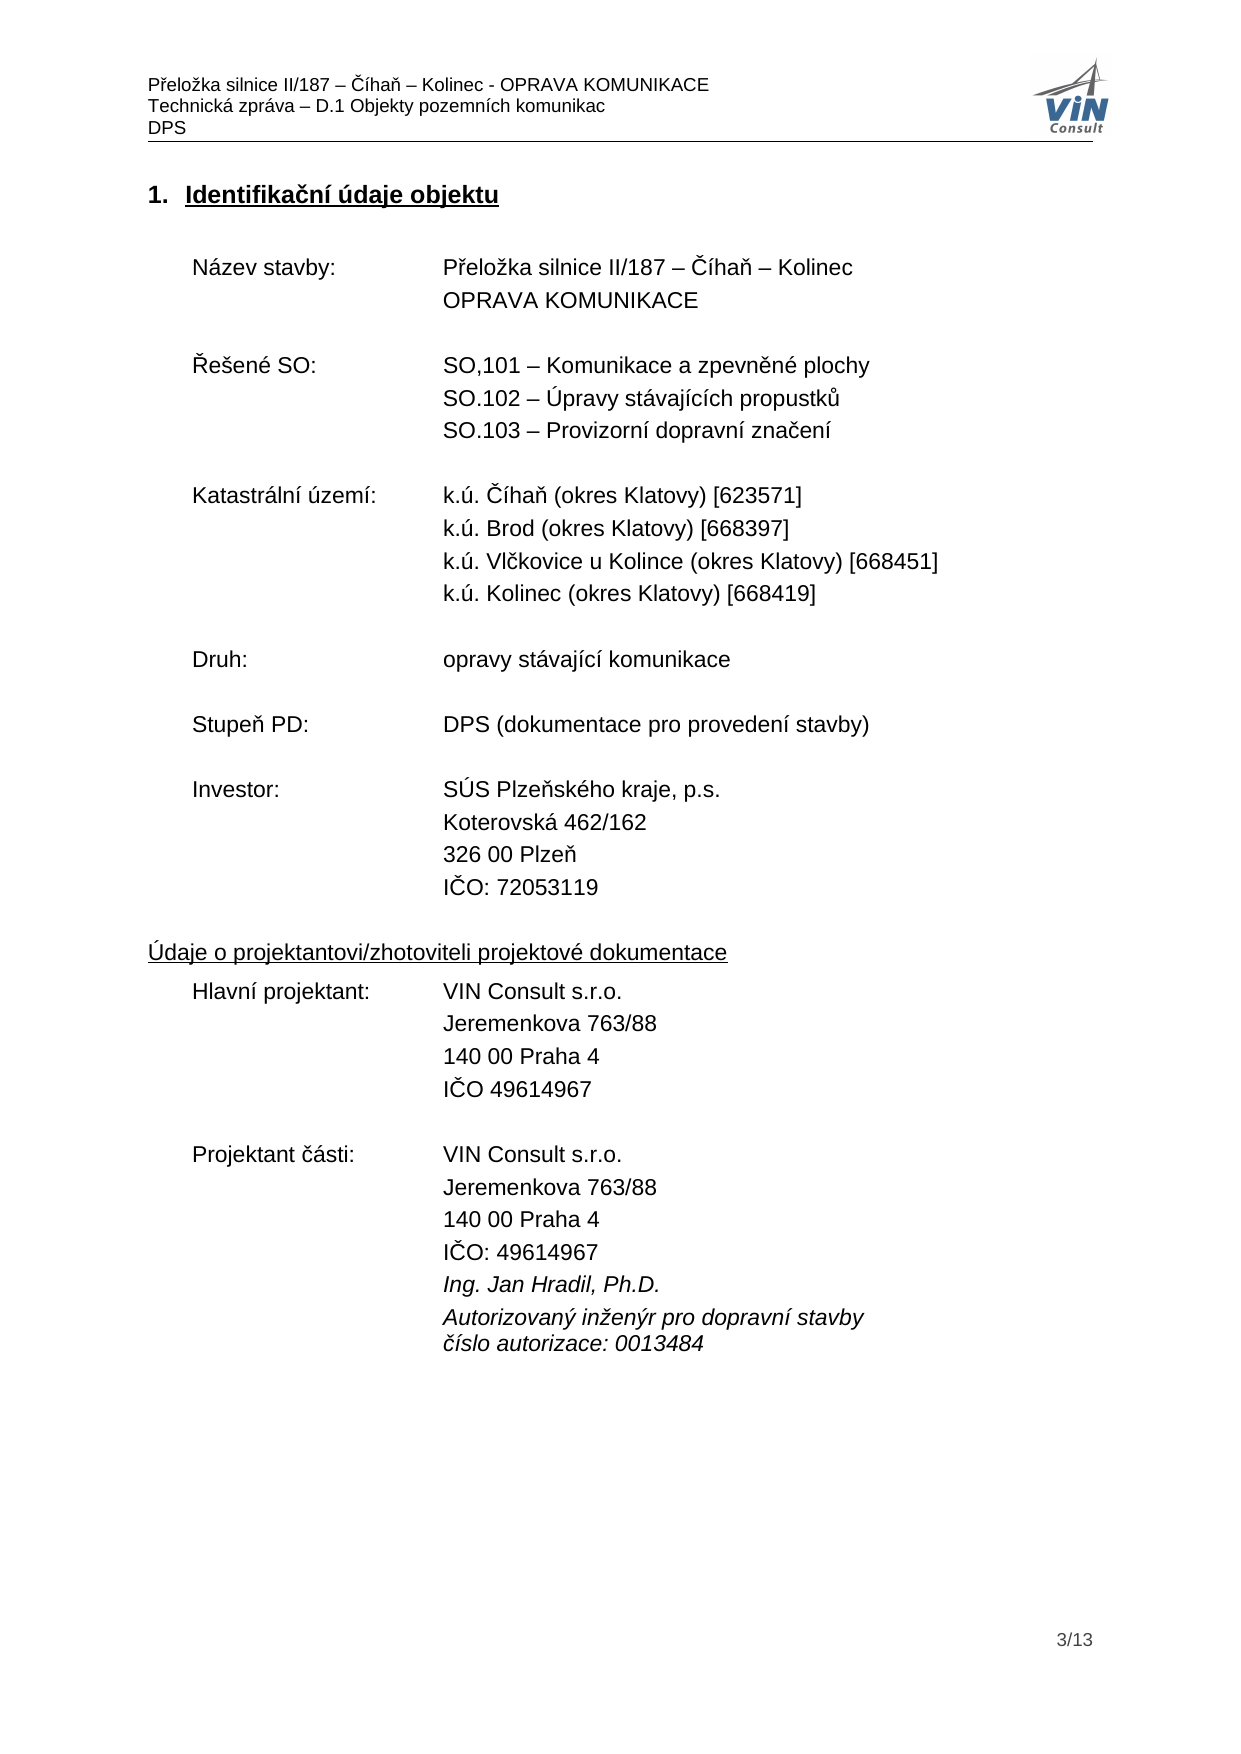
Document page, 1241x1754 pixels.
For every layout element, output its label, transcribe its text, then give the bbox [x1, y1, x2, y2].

list k.ú. Kolinec (okres Klatovy) [668419] [223, 580, 1093, 607]
list Údaje o projektantovi/zhotoviteli projektové dokumentace [148, 939, 1093, 965]
text Druh: opravy stávající komunikace [148, 646, 1093, 672]
text Hlavní projektant: VIN Consult s.r.o. [148, 978, 1093, 1004]
text Název stavby: Přeložka silnice II/187 – Číhaň – Kolinec [192, 254, 1093, 281]
picture [1028, 53, 1113, 137]
text IČO: 72053119 [148, 874, 1093, 900]
text Autorizovaný inženýr pro dopravní stavby číslo autorizace: 0013484 [148, 1304, 1093, 1357]
text 140 00 Praha 4 [148, 1043, 1093, 1069]
text OPRAVA KOMUNIKACE [192, 287, 1093, 313]
text Katastrální území: k.ú. Číhaň (okres Klatovy) [623571] [148, 482, 1093, 509]
list k.ú. Vlčkovice u Kolince (okres Klatovy) [668451] [223, 548, 1093, 574]
text SO.102 – Úpravy stávajících propustků [192, 385, 1093, 411]
list k.ú. Brod (okres Klatovy) [668397] [223, 515, 1093, 541]
text Ing. Jan Hradil, Ph.D. [148, 1271, 1093, 1298]
text Řešené SO: SO,101 – Komunikace a zpevněné plochy [192, 352, 1093, 378]
text Identifikační údaje objektu [148, 180, 1093, 209]
text IČO 49614967 [148, 1076, 1093, 1102]
text Investor: SÚS Plzeňského kraje, p.s. [148, 776, 1093, 802]
text SO.103 – Provizorní dopravní značení [192, 417, 1093, 444]
text Projektant části: VIN Consult s.r.o. [148, 1141, 1093, 1167]
text Jeremenkova 763/88 [148, 1010, 1093, 1037]
text Stupeň PD: DPS (dokumentace pro provedení stavby) [148, 711, 1093, 737]
text Jeremenkova 763/88 [148, 1173, 1093, 1200]
text 140 00 Praha 4 [148, 1206, 1093, 1232]
text IČO: 49614967 [148, 1239, 1093, 1265]
text Koterovská 462/162 [148, 808, 1093, 835]
text 326 00 Plzeň [148, 841, 1093, 867]
